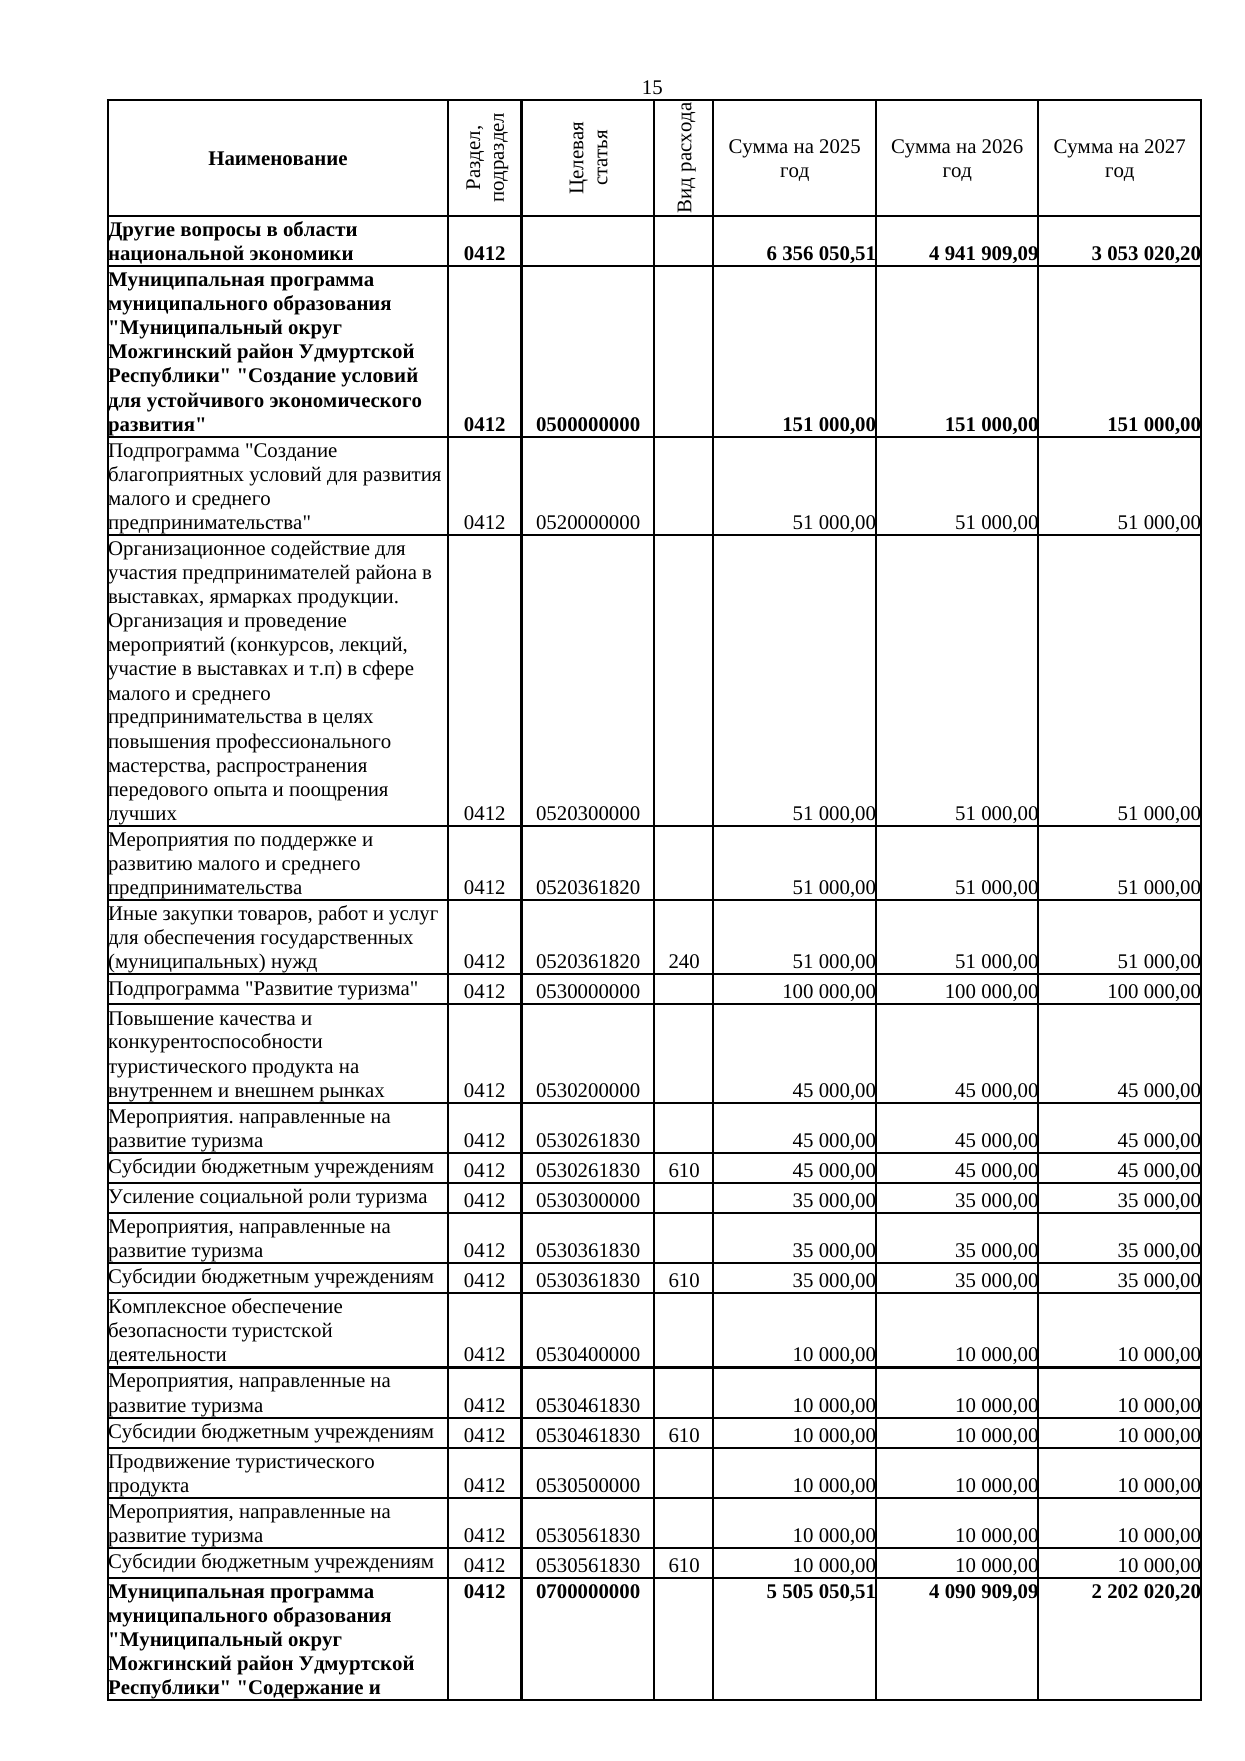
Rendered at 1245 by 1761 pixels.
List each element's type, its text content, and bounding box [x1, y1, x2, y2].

table_cell Субсидии бюджетным учреждениям [109, 1154, 447, 1182]
table_cell Усиление социальной роли туризма [109, 1184, 447, 1212]
table_header Наименование [109, 101, 447, 215]
table_cell [655, 438, 712, 534]
table_cell 51 000,00 [1039, 901, 1200, 973]
table_cell 0412 [449, 1264, 520, 1292]
table_cell 10 000,00 [1039, 1369, 1200, 1417]
table_cell 0530561830 [523, 1499, 653, 1547]
table_cell 45 000,00 [714, 1005, 875, 1102]
table_cell Другие вопросы в области национальной экономики [109, 217, 447, 265]
table_cell 4 941 909,09 [877, 217, 1037, 265]
table_cell 0530461830 [523, 1419, 653, 1447]
table_cell Повышение качества и конкурентоспособности туристического продукта на внутреннем и внешнем рынках [109, 1005, 447, 1102]
table_cell 0520361820 [523, 827, 653, 899]
table_cell 35 000,00 [714, 1214, 875, 1262]
table_cell 45 000,00 [1039, 1154, 1200, 1182]
table_cell 0520300000 [523, 536, 653, 825]
table_cell 0530200000 [523, 1005, 653, 1102]
table_cell 0530361830 [523, 1214, 653, 1262]
table_cell 10 000,00 [714, 1419, 875, 1447]
table_cell [655, 1294, 712, 1366]
table_cell 45 000,00 [1039, 1104, 1200, 1152]
table_cell 0412 [449, 827, 520, 899]
table_header Сумма на 2026 год [877, 101, 1037, 215]
table_cell [655, 217, 712, 265]
table_cell 0412 [449, 536, 520, 825]
table_cell [655, 1005, 712, 1102]
table_cell 51 000,00 [1039, 827, 1200, 899]
table_header Целевая статья [523, 101, 653, 215]
table_cell 51 000,00 [877, 827, 1037, 899]
table_cell 35 000,00 [877, 1214, 1037, 1262]
table_cell 0412 [449, 1294, 520, 1366]
table_cell [655, 1369, 712, 1417]
table_cell 0412 [449, 217, 520, 265]
table_cell [655, 975, 712, 1003]
table_cell 10 000,00 [877, 1549, 1037, 1577]
table_cell 35 000,00 [714, 1184, 875, 1212]
table_cell [655, 1449, 712, 1497]
table_cell 45 000,00 [877, 1005, 1037, 1102]
table_cell 10 000,00 [1039, 1549, 1200, 1577]
table_cell 51 000,00 [1039, 438, 1200, 534]
table_cell 0530000000 [523, 975, 653, 1003]
table_cell Муниципальная программа муниципального образования "Муниципальный округ Можгинский район Удмуртской Республики" "Создание условий для устойчивого экономического развития" [109, 267, 447, 436]
table_cell 100 000,00 [714, 975, 875, 1003]
table_cell Подпрограмма "Создание благоприятных условий для развития малого и среднего предпринимательства" [109, 438, 447, 534]
table_cell [655, 1104, 712, 1152]
table_cell 0520000000 [523, 438, 653, 534]
table_cell Продвижение туристического продукта [109, 1449, 447, 1497]
table_cell 0412 [449, 1184, 520, 1212]
table_cell Мероприятия, направленные на развитие туризма [109, 1369, 447, 1417]
table_cell 0530300000 [523, 1184, 653, 1212]
table_cell 10 000,00 [1039, 1449, 1200, 1497]
table_cell 4 090 909,09 [877, 1579, 1037, 1699]
table_cell 10 000,00 [714, 1294, 875, 1366]
table_cell 0500000000 [523, 267, 653, 436]
table_cell [655, 827, 712, 899]
table_cell Субсидии бюджетным учреждениям [109, 1419, 447, 1447]
table_cell Мероприятия, направленные на развитие туризма [109, 1499, 447, 1547]
table_header Раздел, подраздел [449, 101, 520, 215]
table_header Сумма на 2027 год [1039, 101, 1200, 215]
table_header Вид расхода [655, 101, 712, 215]
table_cell [655, 1499, 712, 1547]
table_cell Подпрограмма "Развитие туризма" [109, 975, 447, 1003]
table_cell 2 202 020,20 [1039, 1579, 1200, 1699]
table_cell 0530461830 [523, 1369, 653, 1417]
table_cell 51 000,00 [714, 901, 875, 973]
table_cell 10 000,00 [877, 1449, 1037, 1497]
table_cell 0412 [449, 1579, 520, 1699]
table_cell 0412 [449, 1369, 520, 1417]
table_cell 0520361820 [523, 901, 653, 973]
table_cell 10 000,00 [1039, 1419, 1200, 1447]
table_cell 0530261830 [523, 1104, 653, 1152]
table_cell 51 000,00 [714, 827, 875, 899]
table_cell 35 000,00 [1039, 1184, 1200, 1212]
table_cell 100 000,00 [1039, 975, 1200, 1003]
table_cell [655, 1214, 712, 1262]
table_cell 35 000,00 [714, 1264, 875, 1292]
table_cell 35 000,00 [877, 1184, 1037, 1212]
table_cell 10 000,00 [877, 1499, 1037, 1547]
table_cell 10 000,00 [714, 1499, 875, 1547]
table_cell 0530500000 [523, 1449, 653, 1497]
table_cell 0412 [449, 1005, 520, 1102]
table_cell 610 [655, 1549, 712, 1577]
table_cell 51 000,00 [877, 901, 1037, 973]
table_cell 0412 [449, 438, 520, 534]
table_cell 0700000000 [523, 1579, 653, 1699]
table_cell 10 000,00 [877, 1419, 1037, 1447]
table_cell 45 000,00 [1039, 1005, 1200, 1102]
table_cell 45 000,00 [714, 1154, 875, 1182]
table_cell 51 000,00 [1039, 536, 1200, 825]
table_cell Субсидии бюджетным учреждениям [109, 1549, 447, 1577]
table_cell 35 000,00 [1039, 1214, 1200, 1262]
table_cell 151 000,00 [877, 267, 1037, 436]
table_cell 3 053 020,20 [1039, 217, 1200, 265]
table_cell 0412 [449, 267, 520, 436]
table_cell 0412 [449, 1214, 520, 1262]
table_cell Комплексное обеспечение безопасности туристской деятельности [109, 1294, 447, 1366]
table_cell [109, 1579, 447, 1699]
table_cell 0530561830 [523, 1549, 653, 1577]
table_cell 0412 [449, 1154, 520, 1182]
table_cell [655, 1579, 712, 1699]
table_cell 0530361830 [523, 1264, 653, 1292]
table_cell 35 000,00 [877, 1264, 1037, 1292]
table_cell 10 000,00 [714, 1449, 875, 1497]
table_cell 6 356 050,51 [714, 217, 875, 265]
table_cell 0412 [449, 1499, 520, 1547]
table_cell 10 000,00 [714, 1549, 875, 1577]
table_cell Мероприятия, направленные на развитие туризма [109, 1214, 447, 1262]
table_cell 0412 [449, 1549, 520, 1577]
table_cell 51 000,00 [877, 536, 1037, 825]
table_cell [523, 217, 653, 265]
table_cell 240 [655, 901, 712, 973]
table_cell 610 [655, 1154, 712, 1182]
table_cell 10 000,00 [1039, 1294, 1200, 1366]
table_cell 610 [655, 1264, 712, 1292]
table_cell 45 000,00 [714, 1104, 875, 1152]
table_cell 0412 [449, 1419, 520, 1447]
table_cell 610 [655, 1419, 712, 1447]
table_cell 10 000,00 [877, 1294, 1037, 1366]
table_cell 5 505 050,51 [714, 1579, 875, 1699]
table_cell 0530261830 [523, 1154, 653, 1182]
table_cell 151 000,00 [714, 267, 875, 436]
table_cell 35 000,00 [1039, 1264, 1200, 1292]
table_cell [655, 267, 712, 436]
table_cell Иные закупки товаров, работ и услуг для обеспечения государственных (муниципальных) нужд [109, 901, 447, 973]
table_cell 0412 [449, 1104, 520, 1152]
table_cell Мероприятия. направленные на развитие туризма [109, 1104, 447, 1152]
table_cell 0412 [449, 1449, 520, 1497]
table_header Сумма на 2025 год [714, 101, 875, 215]
table_cell 45 000,00 [877, 1104, 1037, 1152]
table_cell [655, 536, 712, 825]
table_cell 0530400000 [523, 1294, 653, 1366]
table_cell 151 000,00 [1039, 267, 1200, 436]
table_cell 0412 [449, 901, 520, 973]
table_cell 100 000,00 [877, 975, 1037, 1003]
table_cell [655, 1184, 712, 1212]
table_cell 51 000,00 [714, 438, 875, 534]
table_cell Мероприятия по поддержке и развитию малого и среднего предпринимательства [109, 827, 447, 899]
table_cell 51 000,00 [877, 438, 1037, 534]
table_cell 10 000,00 [714, 1369, 875, 1417]
table_cell 10 000,00 [1039, 1499, 1200, 1547]
table_cell 10 000,00 [877, 1369, 1037, 1417]
table_cell Субсидии бюджетным учреждениям [109, 1264, 447, 1292]
table_cell 51 000,00 [714, 536, 875, 825]
table_cell 45 000,00 [877, 1154, 1037, 1182]
table_cell Организационное содействие для участия предпринимателей района в выставках, ярмарках продукции. Организация и проведение мероприятий (конкурсов, лекций, участие в выставках и т.п) в сфере малого и среднего предпринимательства в целях повышения профессионального мастерства, распространения передового опыта и поощрения лучших [109, 536, 447, 825]
table_cell 0412 [449, 975, 520, 1003]
